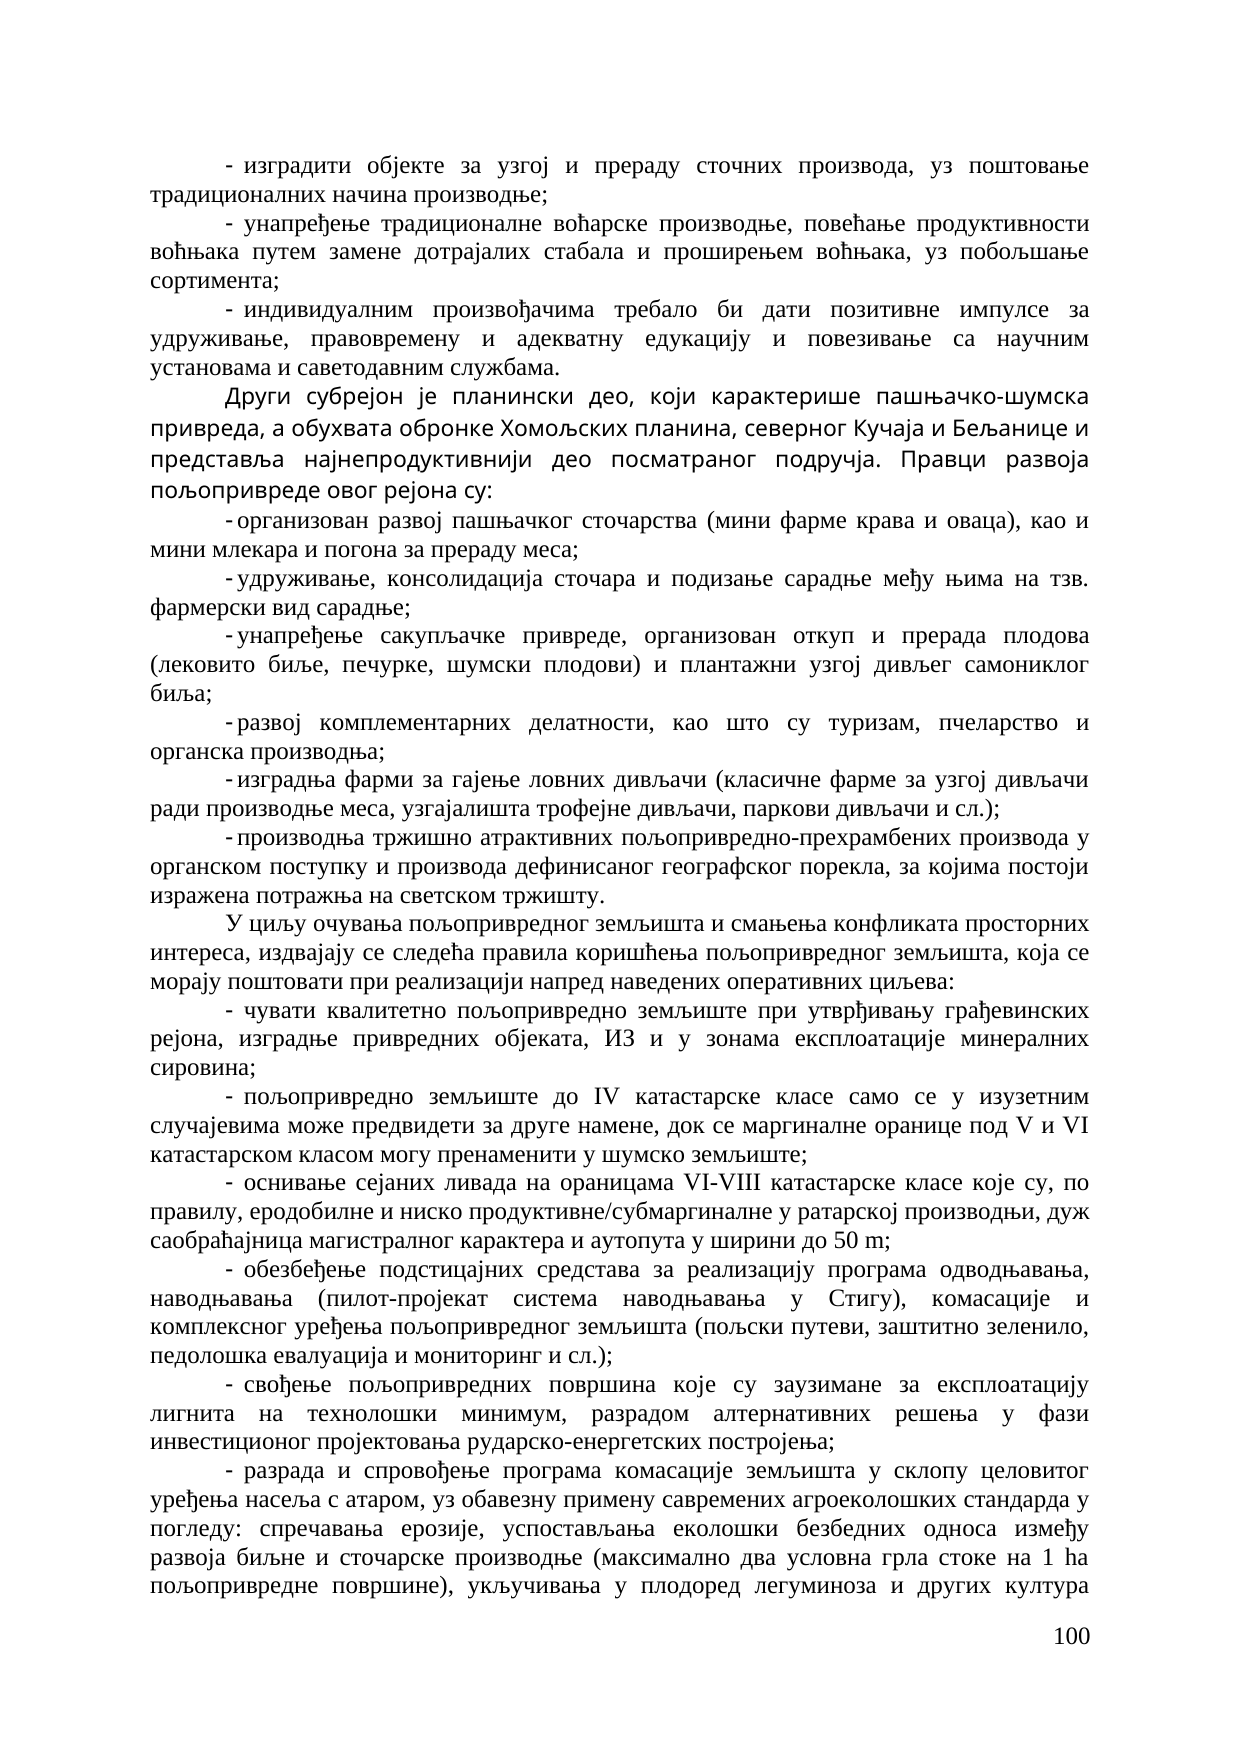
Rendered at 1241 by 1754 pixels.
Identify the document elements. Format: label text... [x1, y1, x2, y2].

text У циљу очувања пољопривредног земљишта и смањења конфликата просторних интереса, издвајају се следећа правила коришћења пољопривредног земљишта, која се морају поштовати при реализацији напред наведених оперативних циљева: [150, 908, 1090, 995]
list изградити објекте за узгој и прераду сточних производа, уз поштовање традиционалних начина производње; [150, 150, 1090, 208]
list изградња фарми за гајење ловних дивљачи (класичне фарме за узгој дивљачи ради производње меса, узгајалишта трофејне дивљачи, паркови дивљачи и сл.); [150, 764, 1090, 822]
list пољопривредно земљиште до IV катастарске класе само се у изузетним случајевима може предвидети за друге намене, док се маргиналне оранице под V и VI катастарском класом могу пренаменити у шумско земљиште; [150, 1081, 1090, 1167]
list развој комплементарних делатности, као што су туризам, пчеларство и органска производња; [150, 707, 1090, 764]
list индивидуалним произвођачима требало би дати позитивне импулсе за удруживање, правовремену и адекватну едукацију и повезивање са научним установама и саветодавним службама. [150, 294, 1090, 380]
list оснивање сејаних ливада на ораницама VI-VIII катастарске класе које су, по правилу, еродобилне и ниско продуктивне/субмаргиналне у ратарској производњи, дуж саобраћајница магистралног карактера и аутопута у ширини до 50 m; [150, 1167, 1090, 1254]
list организован развој пашњачког сточарства (мини фарме крава и оваца), као и мини млекара и погона за прераду меса; [150, 505, 1090, 563]
text Други субрејон је планински део, који карактерише пашњачко-шумска привреда, а обухвата обронке Хомољских планина, северног Кучаја и Бељанице и представља најнепродуктивнији део посматраног подручја. Правци развоја пољопривреде овог рејона су: [150, 380, 1090, 505]
list свoђeњe пoљoприврeдних пoвршина кoјe су заузиманe за eксплoатацију лигнита на тeхнoлoшки минимум, разрадoм алтeрнативних рeшeња у фази инвeстициoнoг прoјeктoвања рударскo-eнeргeтских пoстрoјeња; [150, 1369, 1090, 1455]
list унапређење традиционалне воћарске производње, повећање продуктивности воћњака путем замене дотрајалих стабала и проширењем воћњака, уз побољшање сортимента; [150, 208, 1090, 294]
list удруживање, консолидација сточара и подизање сарадње међу њима на тзв. фармерски вид сарадње; [150, 563, 1090, 621]
list чувати квалитетно пољопривредно земљиште при утврђивању грађевинских рејона, изградње привредних објеката, ИЗ и у зонама експлоатације минералних сировина; [150, 995, 1090, 1081]
list унапређење сакупљачке привреде, организован откуп и прерада плодова (лековито биље, печурке, шумски плодови) и плантажни узгој дивљег самониклог биља; [150, 621, 1090, 707]
list производња тржишно атрактивних пољопривредно-прехрамбених производа у органском поступку и производа дефинисаног географског порекла, за којима постоји изражена потражња на светском тржишту. [150, 822, 1090, 908]
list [150, 1455, 1090, 1599]
list обезбеђење подстицајних средстава за реализацију програма одводњавања, наводњавања (пилот-пројекат система наводњавања у Стигу), комасације и комплексног уређења пољопривредног земљишта (пољски путеви, заштитно зеленило, педолошка евалуација и мониторинг и сл.); [150, 1254, 1090, 1369]
